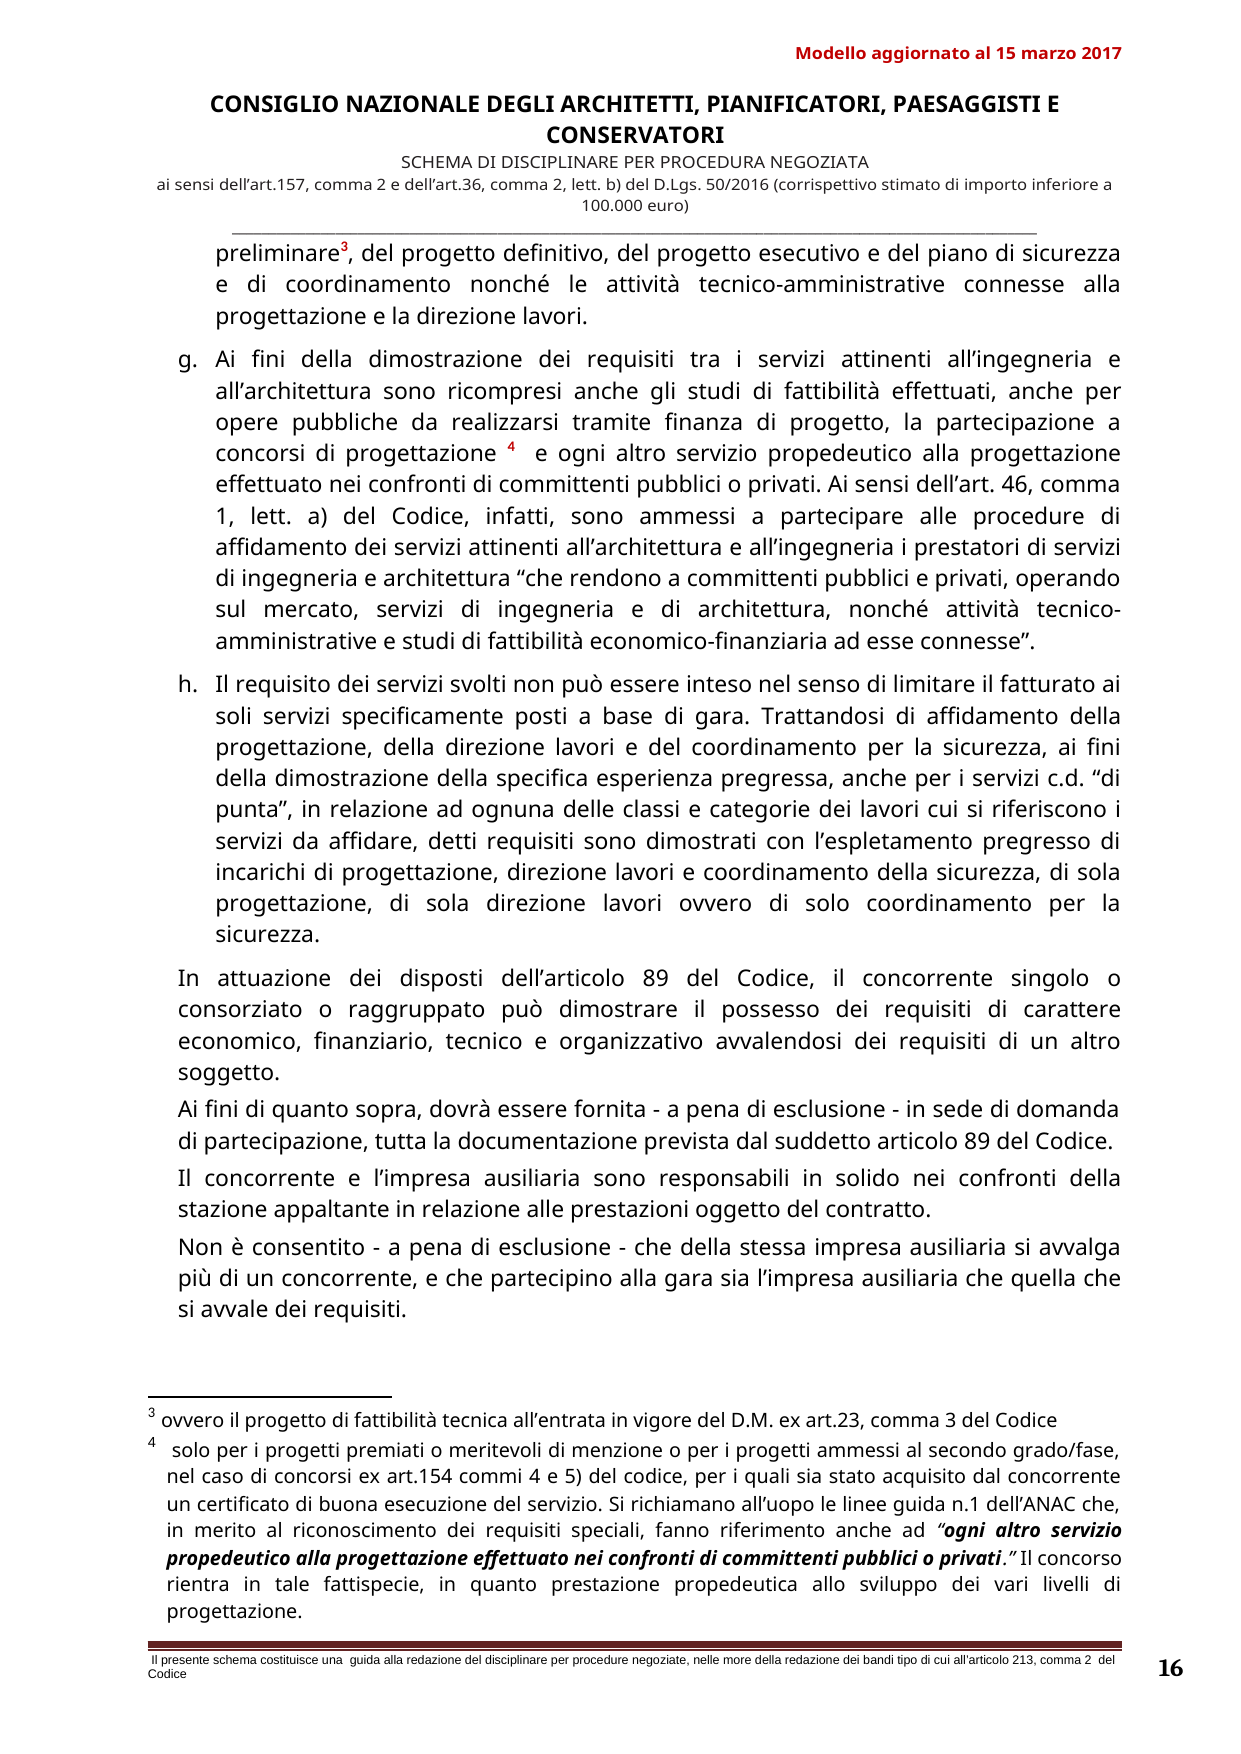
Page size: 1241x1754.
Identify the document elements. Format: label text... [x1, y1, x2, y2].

text Non è consentito - a pena di esclusione - che della stessa impresa ausiliaria si avvalga più di un concorrente, e che partecipino alla gara sia l’impresa ausiliaria che quella che si avvale dei requisiti. [178, 1231, 1122, 1325]
list Verranno presi in considerazione ai fini della verifica del raggiungimento dei requisiti, tutti i servizi attinenti all’architettura e all’ingegneria, di cui all’art.3, lettera vvvv) del Codice, concernenti lo studio di fattibilità, la redazione del progetto preliminare, del progetto definitivo, del progetto esecutivo e del piano di sicurezza e di coordinamento nonché le attività tecnico-amministrative connesse alla progettazione e la direzione lavori. [178, 237, 1122, 331]
list Ai fini della dimostrazione dei requisiti tra i servizi attinenti all’ingegneria e all’architettura sono ricompresi anche gli studi di fattibilità effettuati, anche per opere pubbliche da realizzarsi tramite finanza di progetto, la partecipazione a concorsi di progettazione e ogni altro servizio propedeutico alla progettazione effettuato nei confronti di committenti pubblici o privati. Ai sensi dell’art. 46, comma 1, lett. a) del Codice, infatti, sono ammessi a partecipare alle procedure di affidamento dei servizi attinenti all’architettura e all’ingegneria i prestatori di servizi di ingegneria e architettura “che rendono a committenti pubblici e privati, operando sul mercato, servizi di ingegneria e di architettura, nonché attività tecnico-amministrative e studi di fattibilità economico-finanziaria ad esse connesse”. [178, 343, 1122, 656]
text In attuazione dei disposti dell’articolo 89 del Codice, il concorrente singolo o consorziato o raggruppato può dimostrare il possesso dei requisiti di carattere economico, finanziario, tecnico e organizzativo avvalendosi dei requisiti di un altro soggetto. [178, 962, 1122, 1087]
list Il requisito dei servizi svolti non può essere inteso nel senso di limitare il fatturato ai soli servizi specificamente posti a base di gara. Trattandosi di affidamento della progettazione, della direzione lavori e del coordinamento per la sicurezza, ai fini della dimostrazione della specifica esperienza pregressa, anche per i servizi c.d. “di punta”, in relazione ad ognuna delle classi e categorie dei lavori cui si riferiscono i servizi da affidare, detti requisiti sono dimostrati con l’espletamento pregresso di incarichi di progettazione, direzione lavori e coordinamento della sicurezza, di sola progettazione, di sola direzione lavori ovvero di solo coordinamento per la sicurezza. [178, 668, 1122, 950]
text Ai fini di quanto sopra, dovrà essere fornita - a pena di esclusione - in sede di domanda di partecipazione, tutta la documentazione prevista dal suddetto articolo 89 del Codice. [178, 1093, 1122, 1156]
text Il concorrente e l’impresa ausiliaria sono responsabili in solido nei confronti della stazione appaltante in relazione alle prestazioni oggetto del contratto. [178, 1162, 1122, 1225]
